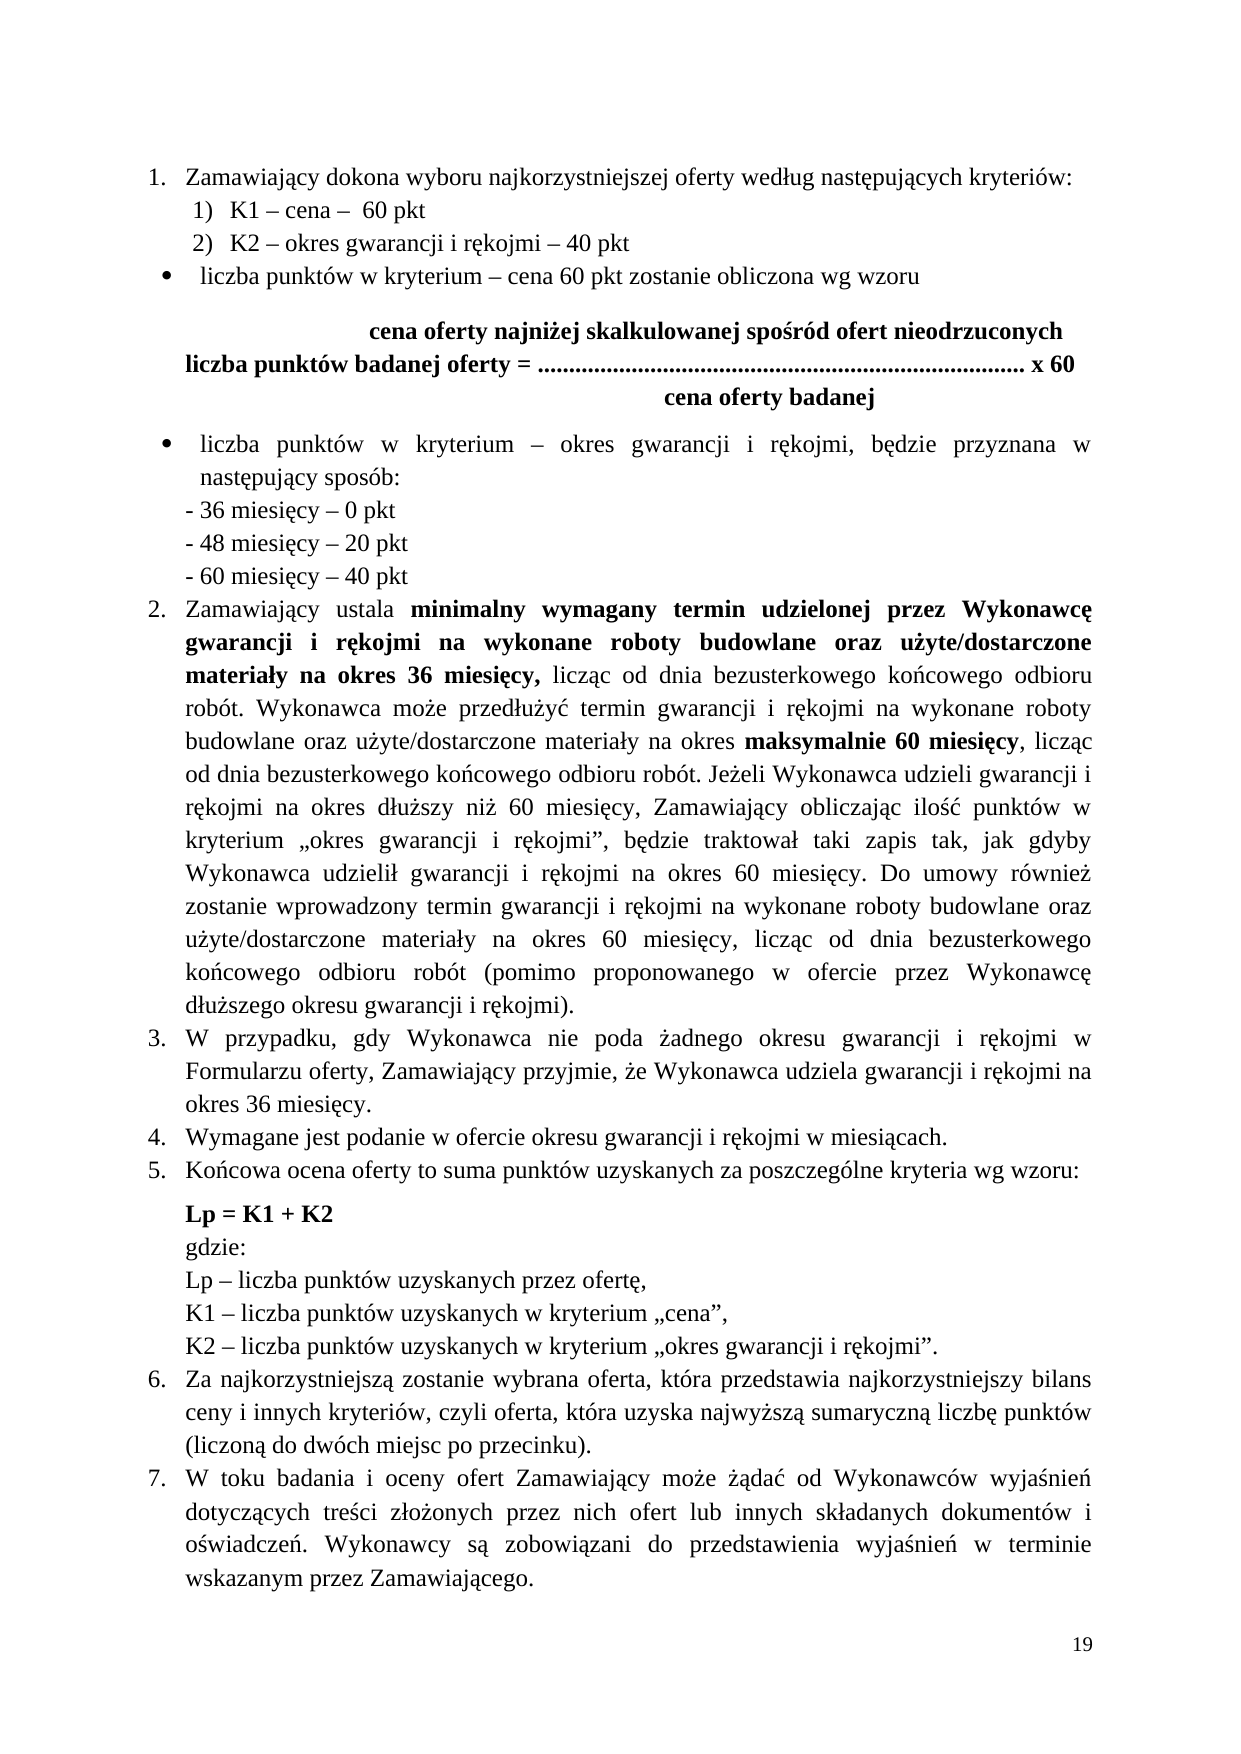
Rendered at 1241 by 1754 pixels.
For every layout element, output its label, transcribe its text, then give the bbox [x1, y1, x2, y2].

text cena oferty najniżej skalkulowanej spośród ofert nieodrzuconych [369, 316, 1092, 345]
list W toku badania i oceny ofert Zamawiający może żądać od Wykonawców wyjaśnień dotyczących treści złożonych przez nich ofert lub innych składanych dokumentów i oświadczeń. Wykonawcy są zobowiązani do przedstawienia wyjaśnień w terminie wskazanym przez Zamawiającego. [148, 1463, 1092, 1591]
list K2 – liczba punktów uzyskanych w kryterium „okres gwarancji i rękojmi”. [185, 1331, 1092, 1360]
list - 36 miesięcy – 0 pkt [185, 495, 1092, 524]
list Zamawiający dokona wyboru najkorzystniejszej oferty według następujących kryteriów: [148, 162, 1092, 191]
list K2 – okres gwarancji i rękojmi – 40 pkt [192, 228, 1092, 257]
list liczba punktów w kryterium – okres gwarancji i rękojmi, będzie przyznana w następujący sposób: [162, 429, 1092, 491]
list Za najkorzystniejszą zostanie wybrana oferta, która przedstawia najkorzystniejszy bilans ceny i innych kryteriów, czyli oferta, która uzyska najwyższą sumaryczną liczbę punktów (liczoną do dwóch miejsc po przecinku). [148, 1364, 1092, 1459]
list - 48 miesięcy – 20 pkt [185, 528, 1092, 557]
list liczba punktów badanej oferty = .............................................................................. x 60 [185, 349, 1092, 378]
list Wymagane jest podanie w ofercie okresu gwarancji i rękojmi w miesiącach. [148, 1122, 1092, 1151]
list - 60 miesięcy – 40 pkt [185, 561, 1092, 590]
list liczba punktów w kryterium – cena 60 pkt zostanie obliczona wg wzoru [162, 261, 1092, 290]
list gdzie: [185, 1232, 1092, 1261]
list Lp = K1 + K2 [185, 1199, 1092, 1228]
list Zamawiający ustala minimalny wymagany termin udzielonej przez Wykonawcę gwarancji i rękojmi na wykonane roboty budowlane oraz użyte/dostarczone materiały na okres 36 miesięcy, licząc od dnia bezusterkowego końcowego odbioru robót. Wykonawca może przedłużyć termin gwarancji i rękojmi na wykonane roboty budowlane oraz użyte/dostarczone materiały na okres maksymalnie 60 miesięcy, licząc od dnia bezusterkowego końcowego odbioru robót. Jeżeli Wykonawca udzieli gwarancji i rękojmi na okres dłuższy niż 60 miesięcy, Zamawiający obliczając ilość punktów w kryterium „okres gwarancji i rękojmi”, będzie traktował taki zapis tak, jak gdyby Wykonawca udzielił gwarancji i rękojmi na okres 60 miesięcy. Do umowy również zostanie wprowadzony termin gwarancji i rękojmi na wykonane roboty budowlane oraz użyte/dostarczone materiały na okres 60 miesięcy, licząc od dnia bezusterkowego końcowego odbioru robót (pomimo proponowanego w ofercie przez Wykonawcę dłuższego okresu gwarancji i rękojmi). [148, 594, 1092, 1019]
list Końcowa ocena oferty to suma punktów uzyskanych za poszczególne kryteria wg wzoru: [148, 1155, 1092, 1184]
list K1 – liczba punktów uzyskanych w kryterium „cena”, [185, 1298, 1092, 1327]
list Lp – liczba punktów uzyskanych przez ofertę, [185, 1265, 1092, 1294]
list W przypadku, gdy Wykonawca nie poda żadnego okresu gwarancji i rękojmi w Formularzu oferty, Zamawiający przyjmie, że Wykonawca udziela gwarancji i rękojmi na okres 36 miesięcy. [148, 1023, 1092, 1118]
text cena oferty badanej [590, 382, 1092, 411]
list K1 – cena – 60 pkt [192, 195, 1092, 224]
